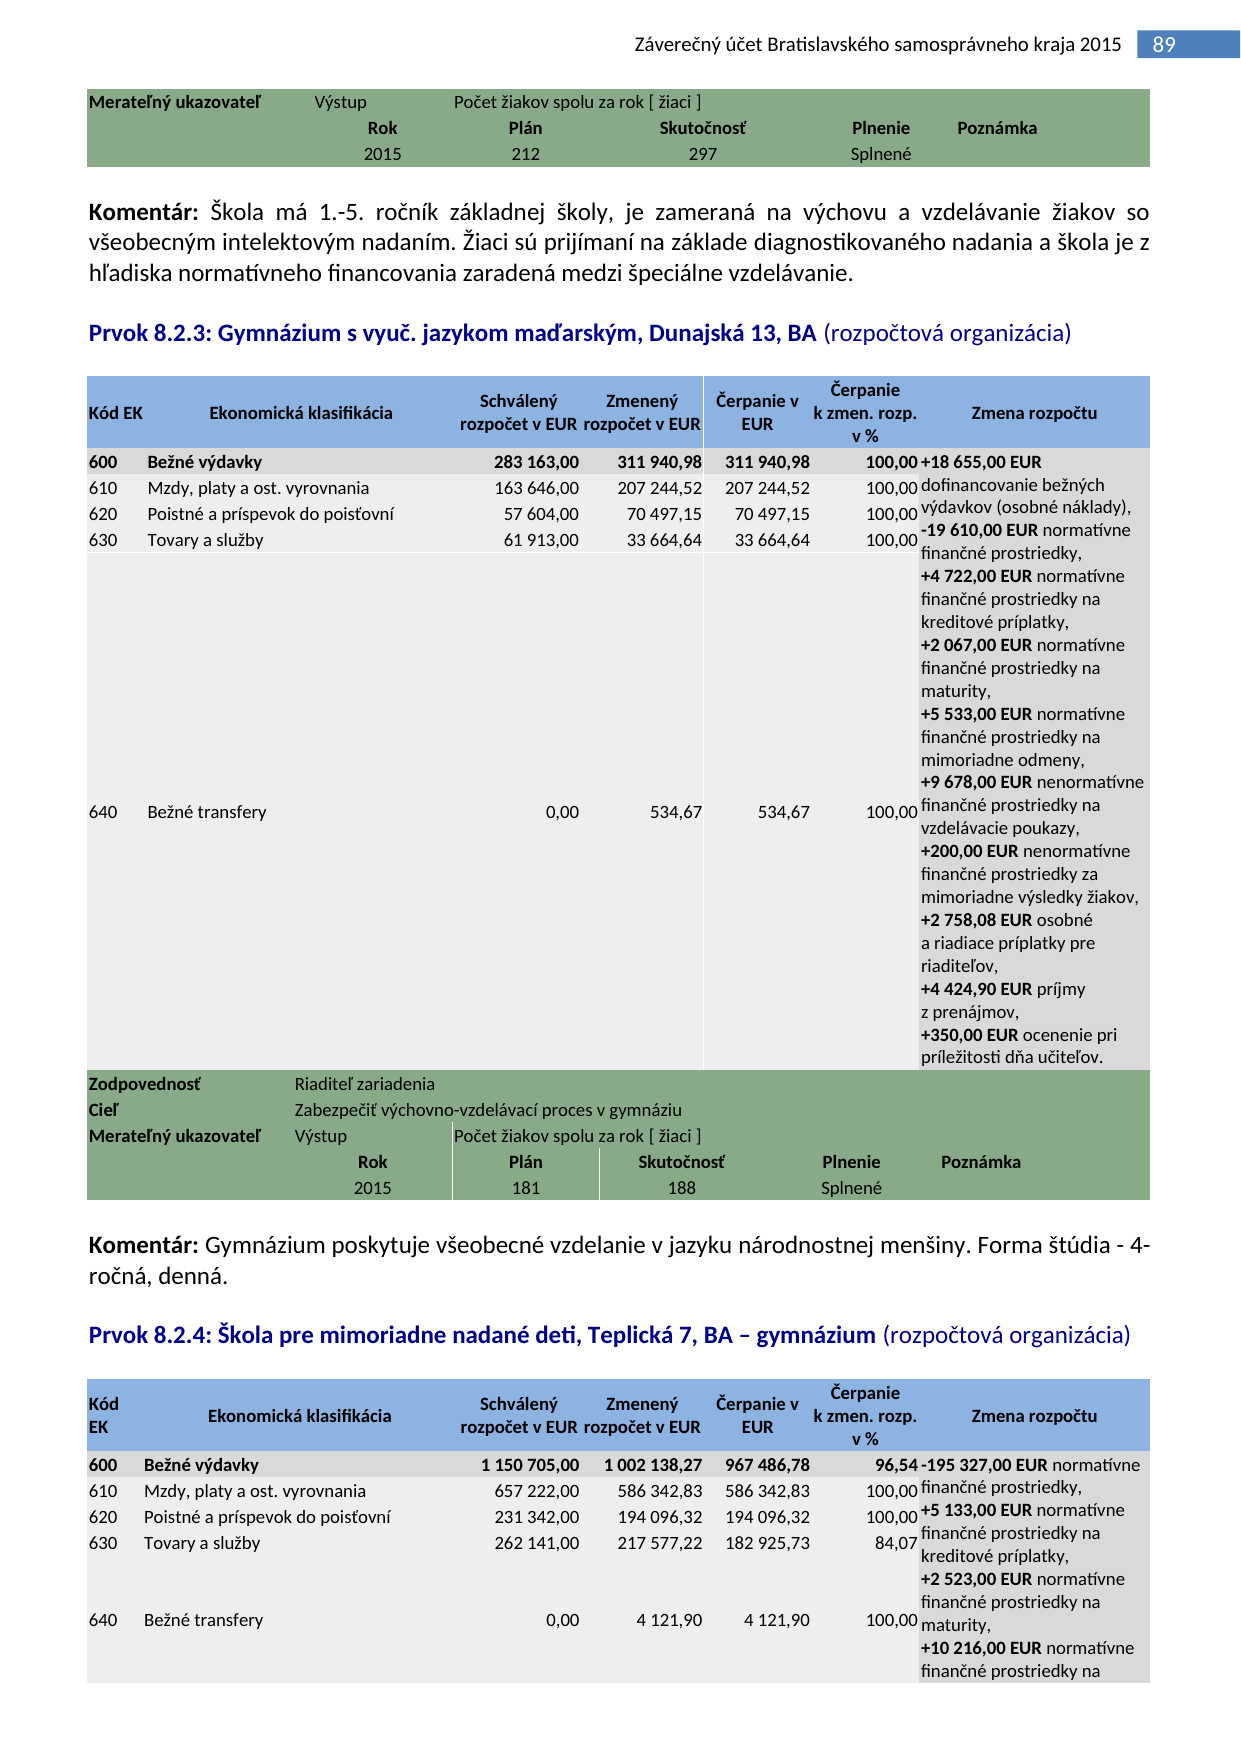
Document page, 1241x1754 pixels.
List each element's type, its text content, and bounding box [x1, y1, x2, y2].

text Prvok 8.2.4: Škola pre mimoriadne nadané deti, Teplická 7, BA – gymnázium (rozpočtová organizácia) [89, 1320, 1152, 1350]
text Komentár: Gymnázium poskytuje všeobecné vzdelanie v jazyku národnostnej menšiny. Forma štúdia - 4-ročná, denná. [89, 1229, 1152, 1291]
text Prvok 8.2.3: Gymnázium s vyuč. jazykom maďarským, Dunajská 13, BA (rozpočtová organizácia) [89, 317, 1152, 347]
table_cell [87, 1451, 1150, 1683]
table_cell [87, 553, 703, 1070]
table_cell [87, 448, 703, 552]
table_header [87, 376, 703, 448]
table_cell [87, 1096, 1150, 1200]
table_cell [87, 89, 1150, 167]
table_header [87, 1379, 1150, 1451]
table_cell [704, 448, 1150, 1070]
text Komentár: Škola má 1.-5. ročník základnej školy, je zameraná na výchovu a vzdelávanie žiakov so všeobecným intelektovým nadaním. Žiaci sú prijímaní na základe diagnostikovaného nadania a škola je z hľadiska normatívneho financovania zaradená medzi špeciálne vzdelávanie. [89, 196, 1152, 287]
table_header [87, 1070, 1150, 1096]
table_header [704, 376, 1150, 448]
